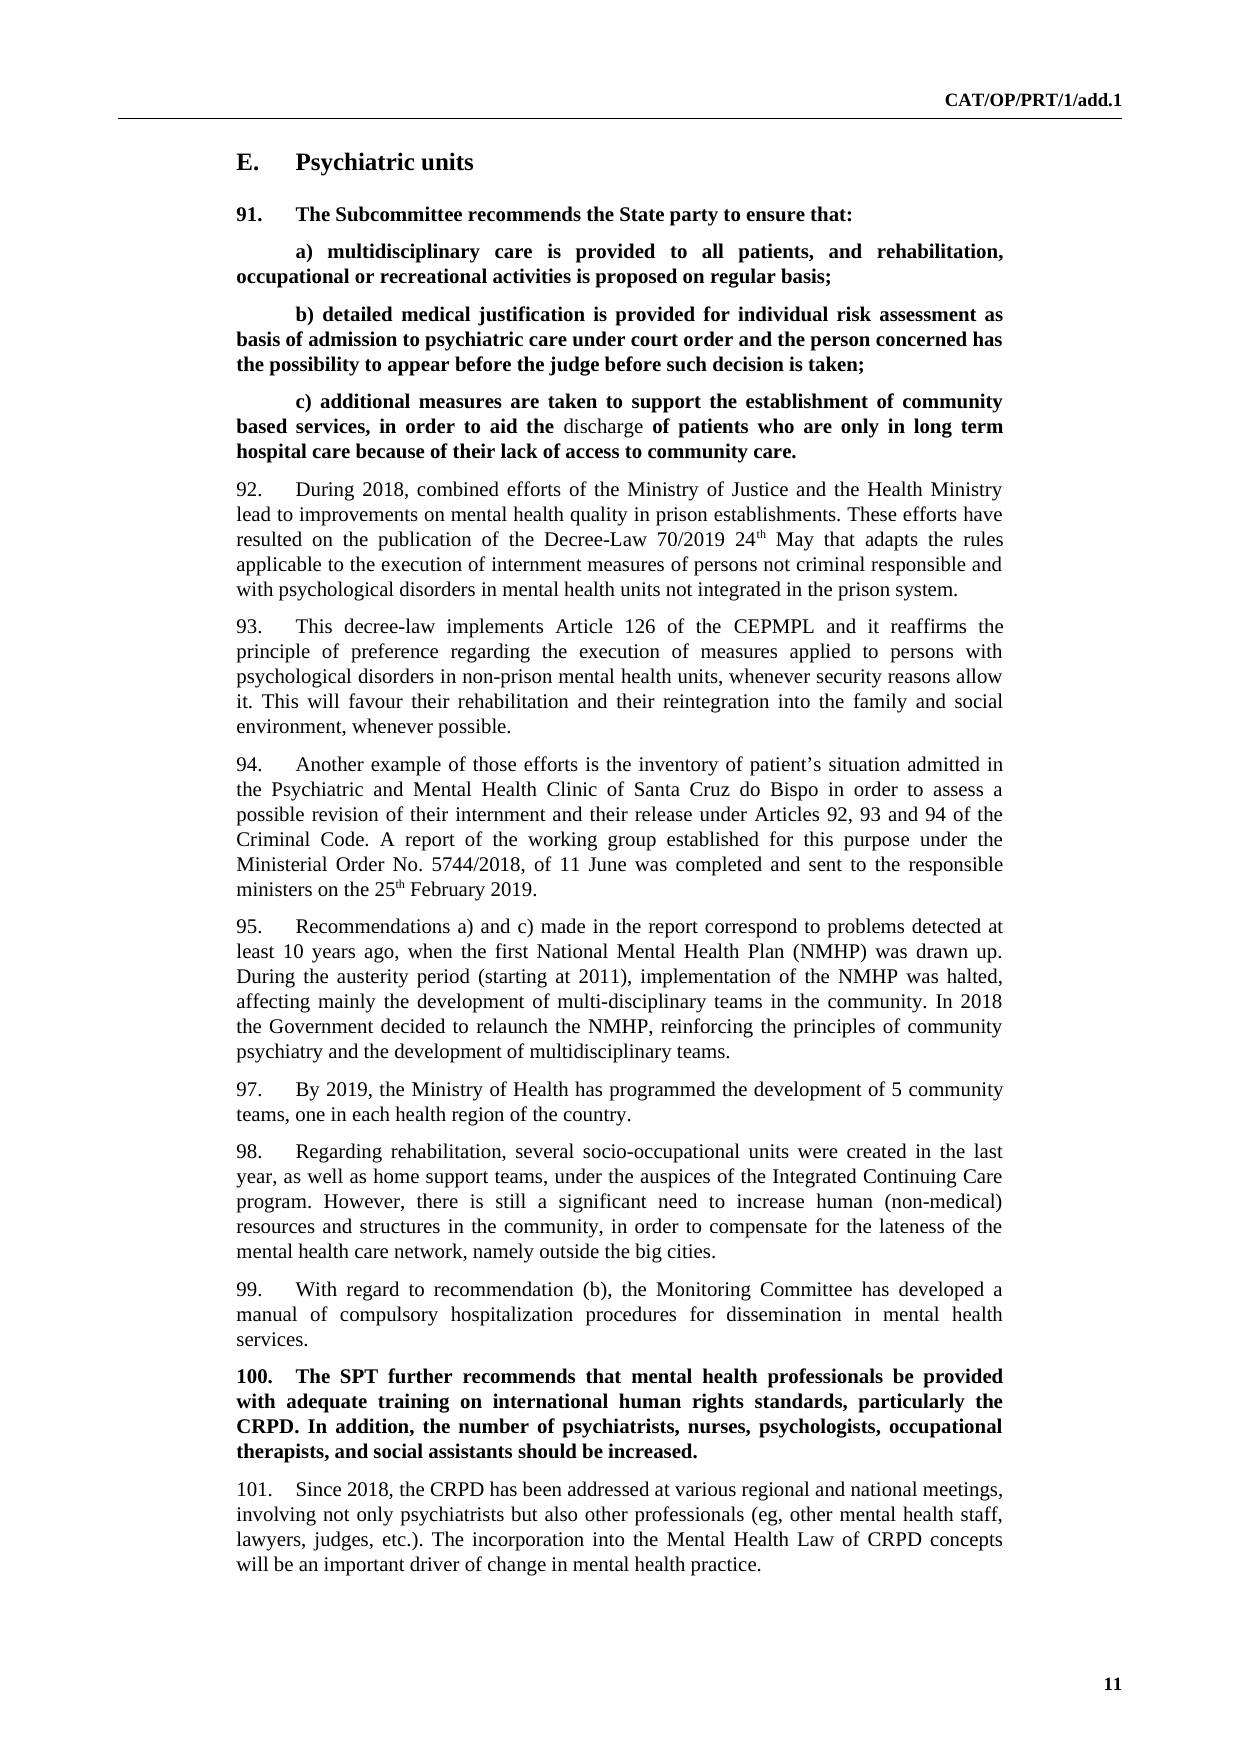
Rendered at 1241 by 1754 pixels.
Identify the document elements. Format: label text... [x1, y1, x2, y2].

text E. Psychiatric units [118, 148, 1004, 176]
text b) detailed medical justification is provided for individual risk assessment as basis of admission to psychiatric care under court order and the person concerned has the possibility to appear before the judge before such decision is taken; [236, 301, 1004, 376]
text a) multidisciplinary care is provided to all patients, and rehabilitation, occupational or recreational activities is proposed on regular basis; [236, 238, 1004, 288]
text 92. During 2018, combined efforts of the Ministry of Justice and the Health Ministry lead to improvements on mental health quality in prison establishments. These efforts have resulted on the publication of the Decree-Law 70/2019 24th May that adapts the rules applicable to the execution of internment measures of persons not criminal responsible and with psychological disorders in mental health units not integrated in the prison system. [236, 476, 1004, 601]
text 99. With regard to recommendation (b), the Monitoring Committee has developed a manual of compulsory hospitalization procedures for dissemination in mental health services. [236, 1276, 1004, 1351]
text c) additional measures are taken to support the establishment of community based services, in order to aid the discharge of patients who are only in long term hospital care because of their lack of access to community care. [236, 388, 1004, 463]
text 100. The SPT further recommends that mental health professionals be provided with adequate training on international human rights standards, particularly the CRPD. In addition, the number of psychiatrists, nurses, psychologists, occupational therapists, and social assistants should be increased. [236, 1363, 1004, 1463]
text 95. Recommendations a) and c) made in the report correspond to problems detected at least 10 years ago, when the first National Mental Health Plan (NMHP) was drawn up. During the austerity period (starting at 2011), implementation of the NMHP was halted, affecting mainly the development of multi-disciplinary teams in the community. In 2018 the Government decided to relaunch the NMHP, reinforcing the principles of community psychiatry and the development of multidisciplinary teams. [236, 913, 1004, 1063]
text 98. Regarding rehabilitation, several socio-occupational units were created in the last year, as well as home support teams, under the auspices of the Integrated Continuing Care program. However, there is still a significant need to increase human (non-medical) resources and structures in the community, in order to compensate for the lateness of the mental health care network, namely outside the big cities. [236, 1138, 1004, 1263]
text 91. The Subcommittee recommends the State party to ensure that: [236, 201, 1004, 226]
text 93. This decree-law implements Article 126 of the CEPMPL and it reaffirms the principle of preference regarding the execution of measures applied to persons with psychological disorders in non-prison mental health units, whenever security reasons allow it. This will favour their rehabilitation and their reintegration into the family and social environment, whenever possible. [236, 613, 1004, 738]
text 94. Another example of those efforts is the inventory of patient’s situation admitted in the Psychiatric and Mental Health Clinic of Santa Cruz do Bispo in order to assess a possible revision of their internment and their release under Articles 92, 93 and 94 of the Criminal Code. A report of the working group established for this purpose under the Ministerial Order No. 5744/2018, of 11 June was completed and sent to the responsible ministers on the 25th February 2019. [236, 751, 1004, 901]
text 97. By 2019, the Ministry of Health has programmed the development of 5 community teams, one in each health region of the country. [236, 1076, 1004, 1126]
text 101. Since 2018, the CRPD has been addressed at various regional and national meetings, involving not only psychiatrists but also other professionals (eg, other mental health staff, lawyers, judges, etc.). The incorporation into the Mental Health Law of CRPD concepts will be an important driver of change in mental health practice. [236, 1476, 1004, 1576]
